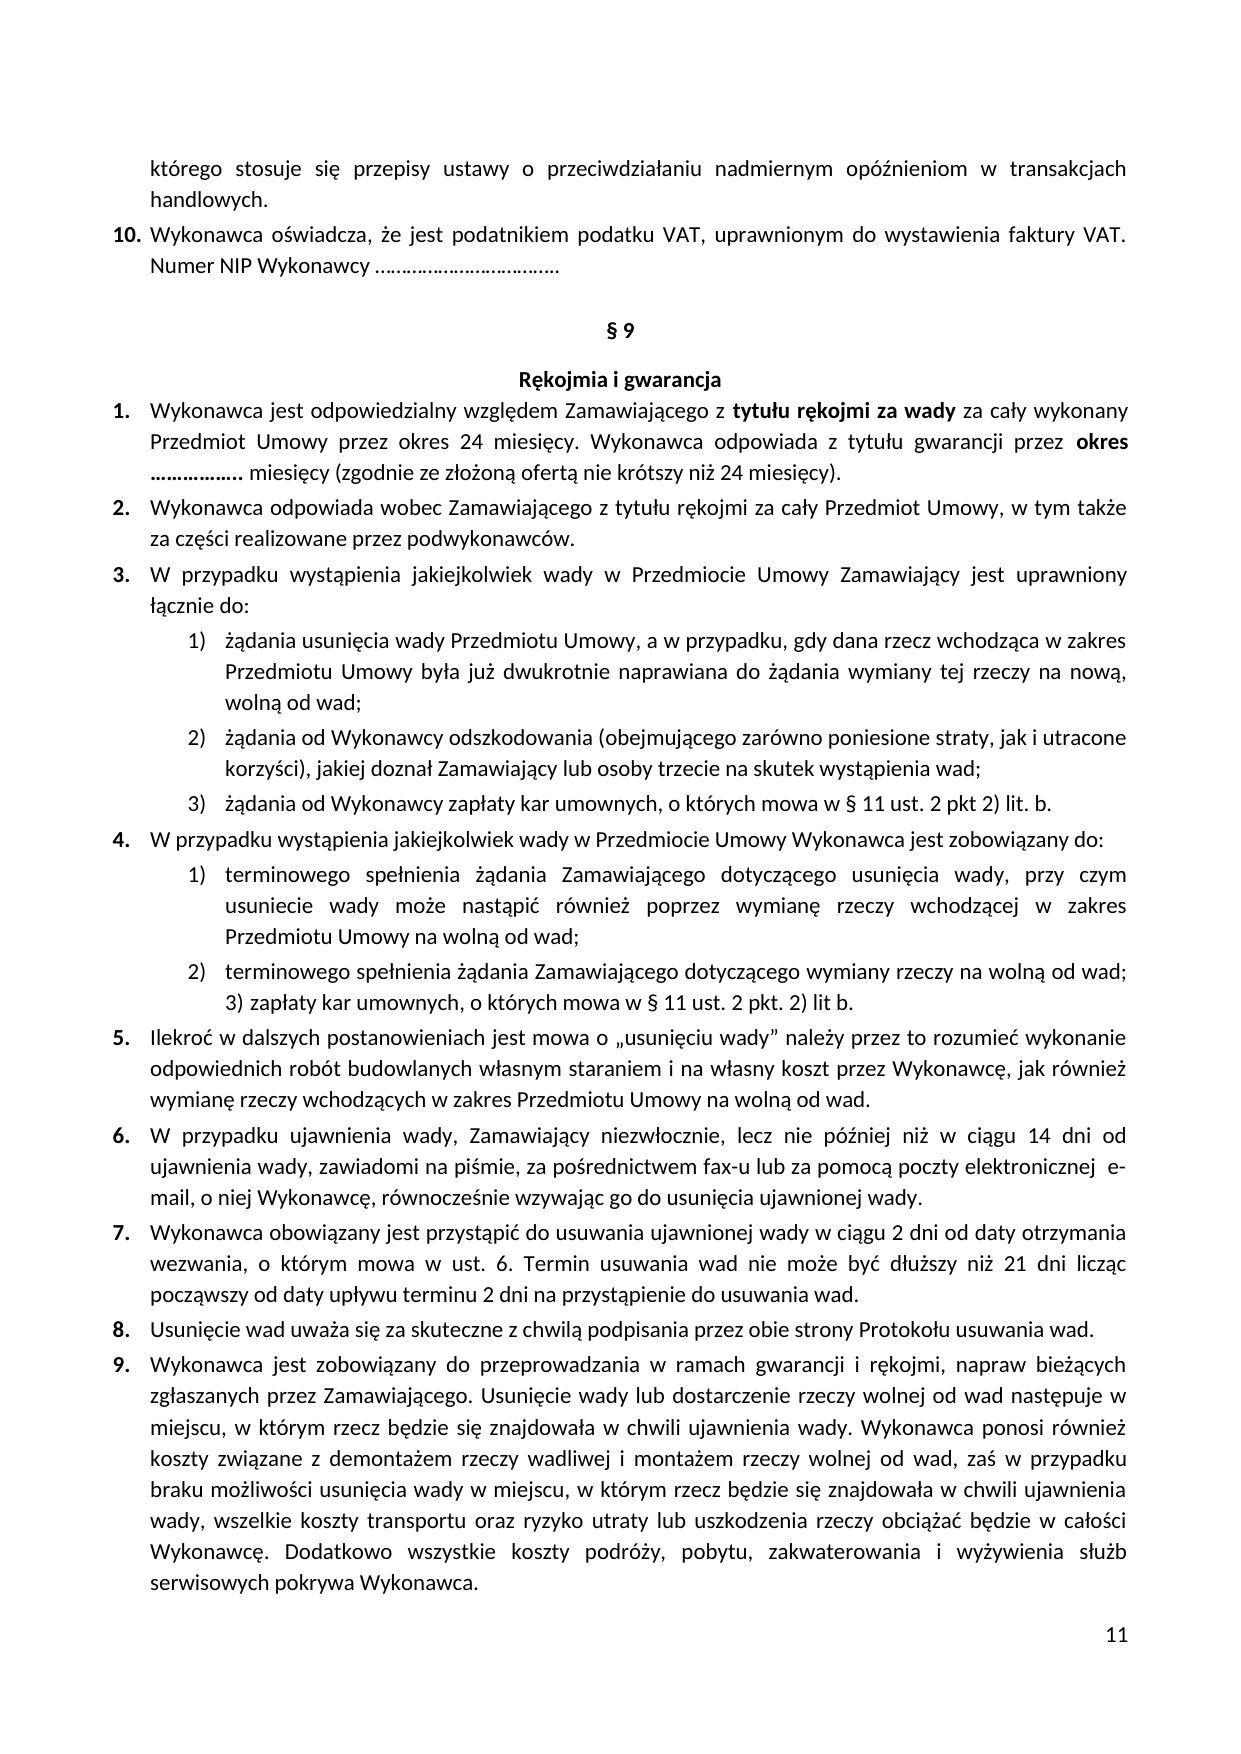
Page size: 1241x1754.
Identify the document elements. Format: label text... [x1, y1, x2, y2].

list Ilekroć w dalszych postanowieniach jest mowa o „usunięciu wady” należy przez to rozumieć wykonanie odpowiednich robót budowlanych własnym staraniem i na własny koszt przez Wykonawcę, jak również wymianę rzeczy wchodzących w zakres Przedmiotu Umowy na wolną od wad. [112, 1023, 1128, 1114]
list terminowego spełnienia żądania Zamawiającego dotyczącego usunięcia wady, przy czym usuniecie wady może nastąpić również poprzez wymianę rzeczy wchodzącej w zakres Przedmiotu Umowy na wolną od wad; [187, 860, 1128, 950]
list Wykonawca jest odpowiedzialny względem Zamawiającego z tytułu rękojmi za wady za cały wykonany Przedmiot Umowy przez okres 24 miesięcy. Wykonawca odpowiada z tytułu gwarancji przez okres …………….. miesięcy (zgodnie ze złożoną ofertą nie krótszy niż 24 miesięcy). [112, 396, 1128, 486]
text § 9 [244, 317, 996, 344]
list Wykonawca jest zobowiązany do przeprowadzania w ramach gwarancji i rękojmi, napraw bieżących zgłaszanych przez Zamawiającego. Usunięcie wady lub dostarczenie rzeczy wolnej od wad następuje w miejscu, w którym rzecz będzie się znajdowała w chwili ujawnienia wady. Wykonawca ponosi również koszty związane z demontażem rzeczy wadliwej i montażem rzeczy wolnej od wad, zaś w przypadku braku możliwości usunięcia wady w miejscu, w którym rzecz będzie się znajdowała w chwili ujawnienia wady, wszelkie koszty transportu oraz ryzyko utraty lub uszkodzenia rzeczy obciążać będzie w całości Wykonawcę. Dodatkowo wszystkie koszty podróży, pobytu, zakwaterowania i wyżywienia służb serwisowych pokrywa Wykonawca. [112, 1351, 1128, 1596]
list W przypadku wystąpienia jakiejkolwiek wady w Przedmiocie Umowy Zamawiający jest uprawniony łącznie do: [112, 560, 1128, 619]
list żądania od Wykonawcy zapłaty kar umownych, o których mowa w § 11 ust. 2 pkt 2) lit. b. [187, 789, 1128, 818]
list Wykonawca odpowiada wobec Zamawiającego z tytułu rękojmi za cały Przedmiot Umowy, w tym także za części realizowane przez podwykonawców. [112, 493, 1128, 553]
list Wykonawca obowiązany jest przystąpić do usuwania ujawnionej wady w ciągu 2 dni od daty otrzymania wezwania, o którym mowa w ust. 6. Termin usuwania wad nie może być dłuższy niż 21 dni licząc począwszy od daty upływu terminu 2 dni na przystąpienie do usuwania wad. [112, 1218, 1128, 1308]
text Rękojmia i gwarancja [244, 366, 996, 393]
list terminowego spełnienia żądania Zamawiającego dotyczącego wymiany rzeczy na wolną od wad; 3) zapłaty kar umownych, o których mowa w § 11 ust. 2 pkt. 2) lit b. [187, 957, 1128, 1016]
list żądania od Wykonawcy odszkodowania (obejmującego zarówno poniesione straty, jak i utracone korzyści), jakiej doznał Zamawiający lub osoby trzecie na skutek wystąpienia wad; [187, 723, 1128, 782]
list żądania usunięcia wady Przedmiotu Umowy, a w przypadku, gdy dana rzecz wchodząca w zakres Przedmiotu Umowy była już dwukrotnie naprawiana do żądania wymiany tej rzeczy na nową, wolną od wad; [187, 626, 1128, 716]
list W przypadku ujawnienia wady, Zamawiający niezwłocznie, lecz nie później niż w ciągu 14 dni od ujawnienia wady, zawiadomi na piśmie, za pośrednictwem fax-u lub za pomocą poczty elektronicznej e-mail, o niej Wykonawcę, równocześnie wzywając go do usunięcia ujawnionej wady. [112, 1121, 1128, 1211]
list Usunięcie wad uważa się za skuteczne z chwilą podpisania przez obie strony Protokołu usuwania wad. [112, 1315, 1128, 1343]
list W przypadku wystąpienia jakiejkolwiek wady w Przedmiocie Umowy Wykonawca jest zobowiązany do: [112, 825, 1128, 853]
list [112, 154, 1128, 213]
list Wykonawca oświadcza, że jest podatnikiem podatku VAT, uprawnionym do wystawienia faktury VAT. Numer NIP Wykonawcy …………………………….. [112, 221, 1128, 279]
